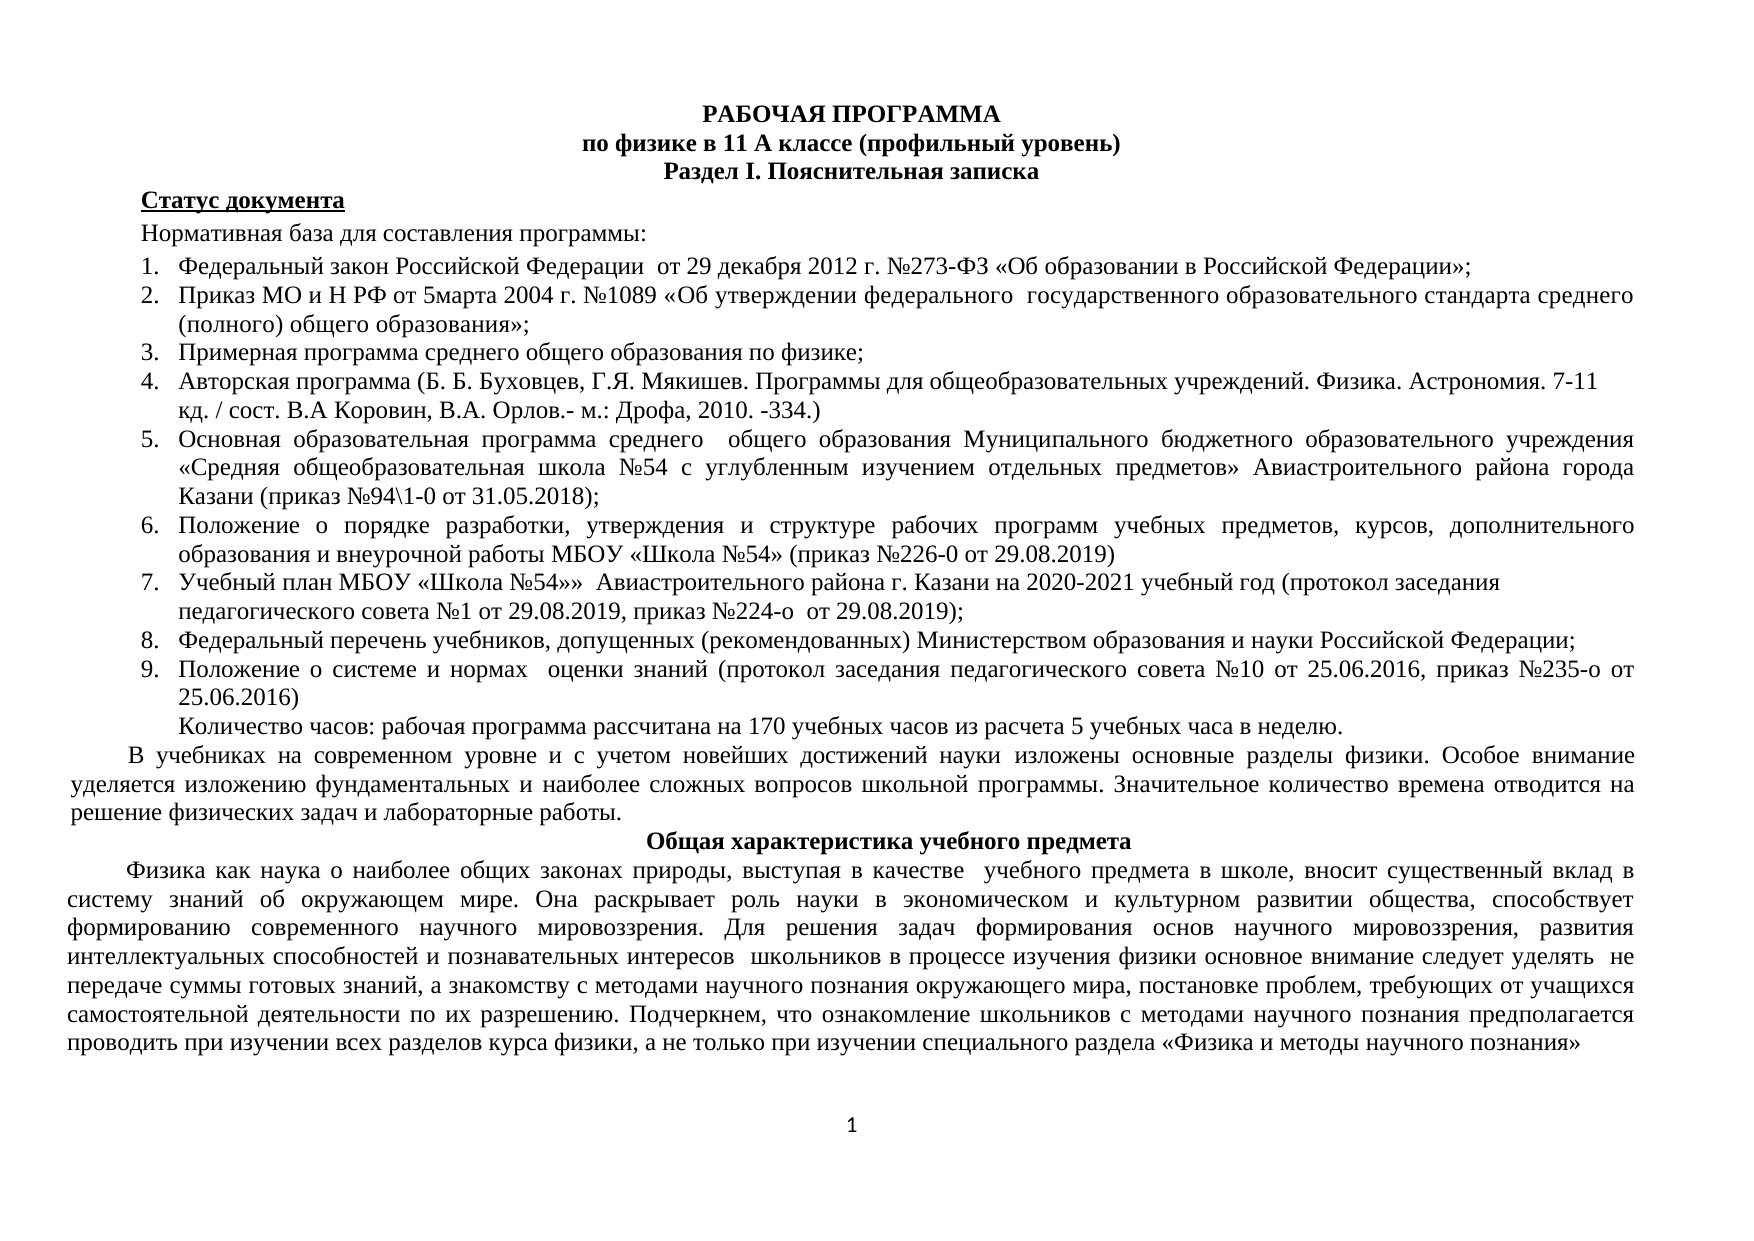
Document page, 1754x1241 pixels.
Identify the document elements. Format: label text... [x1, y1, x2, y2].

list Федеральный закон Российской Федерации от 29 декабря 2012 г. №273-ФЗ «Об образовании в Российской Федерации»; [141, 251, 1636, 280]
text Количество часов: рабочая программа рассчитана на 170 учебных часов из расчета 5 учебных часа в неделю. [178, 711, 1636, 740]
list Положение о порядке разработки, утверждения и структуре рабочих программ учебных предметов, курсов, дополнительного образования и внеурочной работы МБОУ «Школа №54» (приказ №226-0 от 29.08.2019) [141, 510, 1636, 567]
text Нормативная база для составления программы: [67, 218, 1636, 247]
text по физике в 11 А классе (профильный уровень) [67, 128, 1636, 156]
list Приказ МО и Н РФ от 5марта 2004 г. №1089 «Об утверждении федерального государственного образовательного стандарта среднего (полного) общего образования»; [141, 280, 1636, 337]
text Физика как наука о наиболее общих законах природы, выступая в качестве учебного предмета в школе, вносит существенный вклад в систему знаний об окружающем мире. Она раскрывает роль науки в экономическом и культурном развитии общества, способствует формированию современного научного мировоззрения. Для решения задач формирования основ научного мировоззрения, развития интеллектуальных способностей и познавательных интересов школьников в процессе изучения физики основное внимание следует уделять не передаче суммы готовых знаний, а знакомству с методами научного познания окружающего мира, постановке проблем, требующих от учащихся самостоятельной деятельности по их разрешению. Подчеркнем, что ознакомление школьников с методами научного познания предполагается проводить при изучении всех разделов курса физики, а не только при изучении специального раздела «Физика и методы научного познания» [67, 855, 1636, 1056]
text Общая характеристика учебного предмета [67, 826, 1636, 855]
text РАБОЧАЯ ПРОГРАММА [67, 99, 1636, 128]
text Статус документа [67, 185, 1636, 214]
text Раздел I. Пояснительная записка [67, 156, 1636, 185]
list Примерная программа среднего общего образования по физике; [141, 337, 1636, 366]
list Основная образовательная программа среднего общего образования Муниципального бюджетного образовательного учреждения «Средняя общеобразовательная школа №54 с углубленным изучением отдельных предметов» Авиастроительного района города Казани (приказ №94\1-0 от 31.05.2018); [141, 424, 1636, 510]
list Авторская программа (Б. Б. Буховцев, Г.Я. Мякишев. Программы для общеобразовательных учреждений. Физика. Астрономия. 7-11 кд. / сост. В.А Коровин, В.А. Орлов.- м.: Дрофа, 2010. -334.) [141, 366, 1636, 424]
list Учебный план МБОУ «Школа №54»» Авиастроительного района г. Казани на 2020-2021 учебный год (протокол заседания педагогического совета №1 от 29.08.2019, приказ №224-о от 29.08.2019); [141, 567, 1636, 625]
list Положение о системе и нормах оценки знаний (протокол заседания педагогического совета №10 от 25.06.2016, приказ №235-о от 25.06.2016) [141, 654, 1636, 711]
text В учебниках на современном уровне и с учетом новейших достижений науки изложены основные разделы физики. Особое внимание уделяется изложению фундаментальных и наиболее сложных вопросов школьной программы. Значительное количество времена отводится на решение физических задач и лабораторные работы. [70, 740, 1636, 826]
list Федеральный перечень учебников, допущенных (рекомендованных) Министерством образования и науки Российской Федерации; [141, 625, 1636, 654]
